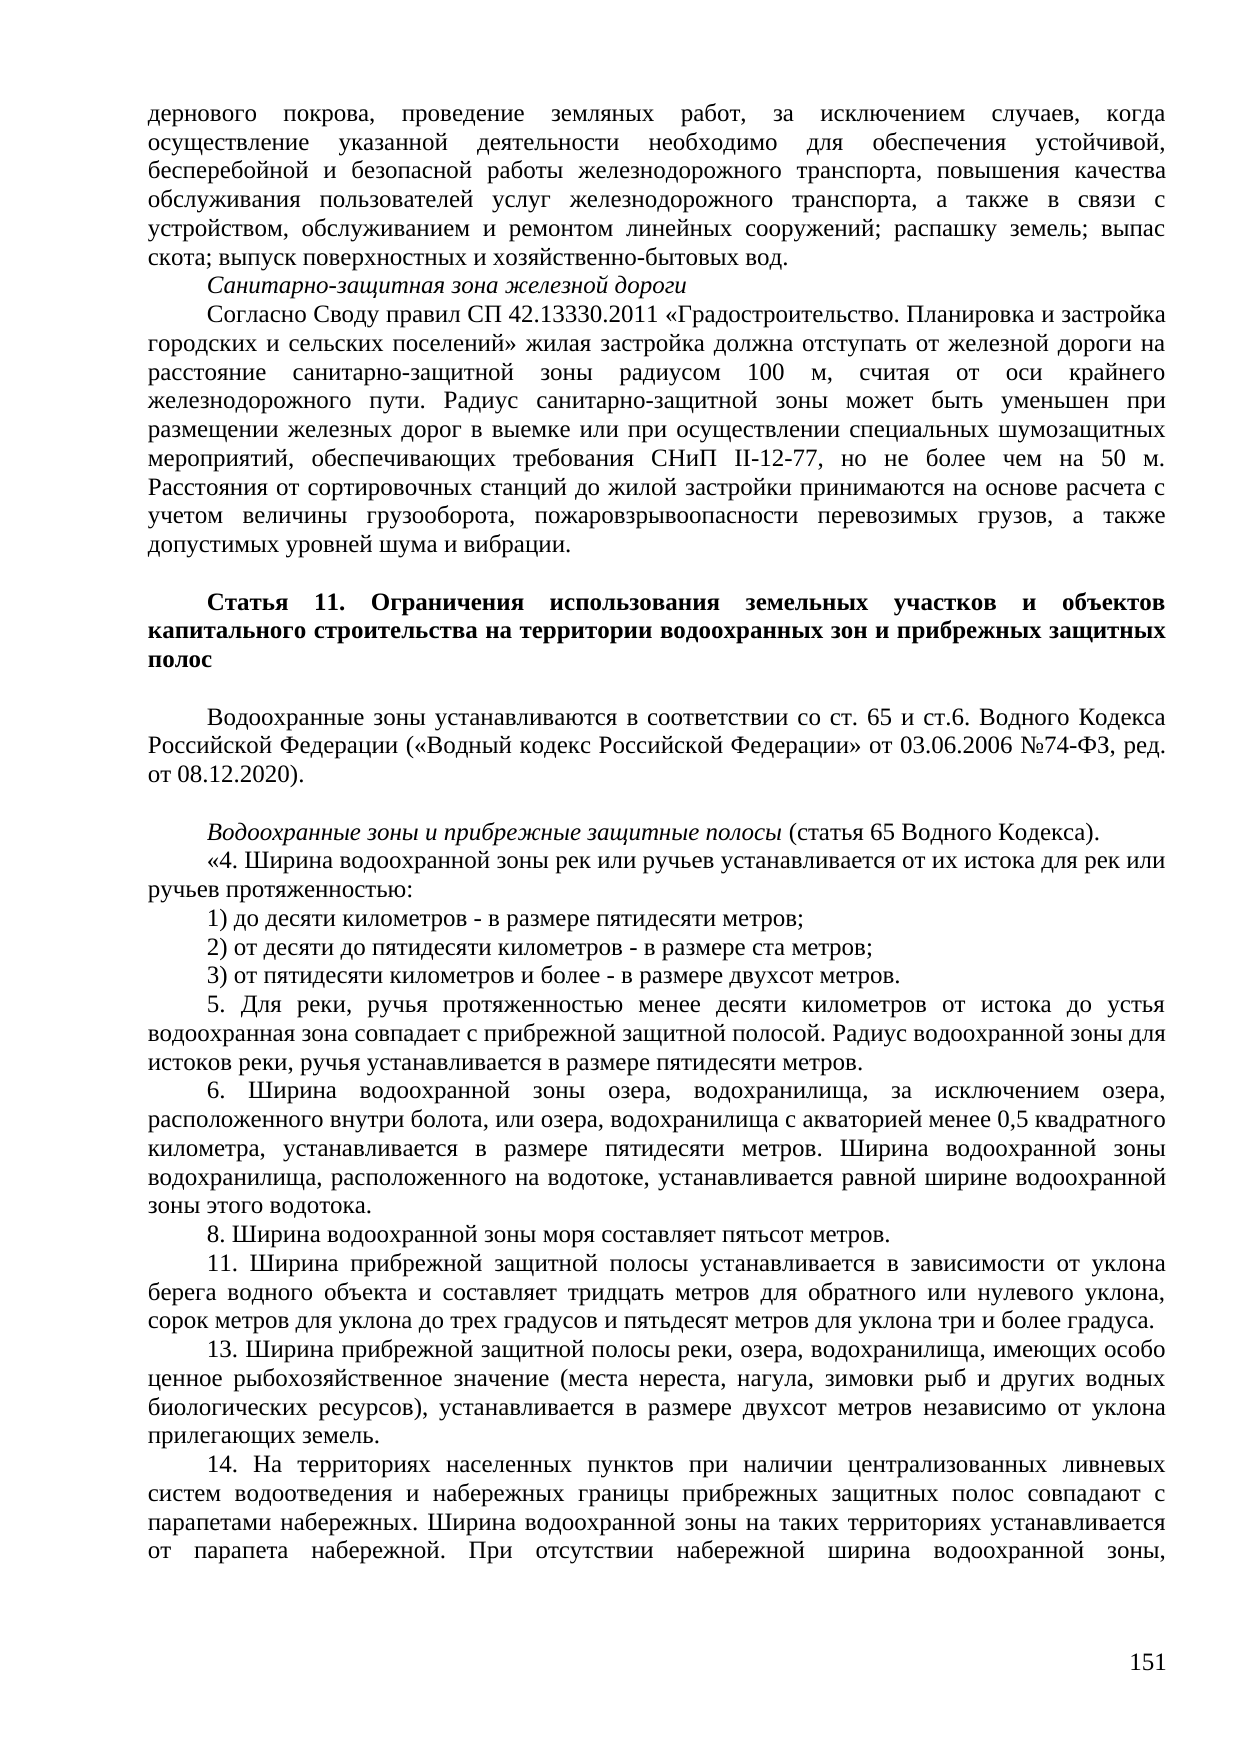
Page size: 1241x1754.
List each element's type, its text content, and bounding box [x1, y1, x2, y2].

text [148, 1449, 1167, 1564]
text «4. Ширина водоохранной зоны рек или ручьев устанавливается от их истока для рек или ручьев протяженностью: [148, 845, 1167, 903]
text 8. Ширина водоохранной зоны моря составляет пятьсот метров. [148, 1219, 1167, 1248]
text 6. Ширина водоохранной зоны озера, водохранилища, за исключением озера, расположенного внутри болота, или озера, водохранилища с акваторией менее 0,5 квадратного километра, устанавливается в размере пятидесяти метров. Ширина водоохранной зоны водохранилища, расположенного на водотоке, устанавливается равной ширине водоохранной зоны этого водотока. [148, 1075, 1167, 1219]
text 13. Ширина прибрежной защитной полосы реки, озера, водохранилища, имеющих особо ценное рыбохозяйственное значение (места нереста, нагула, зимовки рыб и других водных биологических ресурсов), устанавливается в размере двухсот метров независимо от уклона прилегающих земель. [148, 1334, 1167, 1449]
text Водоохранные зоны устанавливаются в соответствии со ст. 65 и ст.6. Водного Кодекса Российской Федерации («Водный кодекс Российской Федерации» от 03.06.2006 №74-ФЗ, ред. от 08.12.2020). [148, 702, 1167, 788]
text 3) от пятидесяти километров и более - в размере двухсот метров. [148, 960, 1167, 989]
text Санитарно-защитная зона железной дороги [148, 270, 1167, 299]
text Статья 11. Ограничения использования земельных участков и объектов капитального строительства на территории водоохранных зон и прибрежных защитных полос [148, 587, 1167, 673]
text Водоохранные зоны и прибрежные защитные полосы (статья 65 Водного Кодекса). [148, 817, 1167, 845]
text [148, 98, 1167, 270]
text 1) до десяти километров - в размере пятидесяти метров; [148, 903, 1167, 932]
text 11. Ширина прибрежной защитной полосы устанавливается в зависимости от уклона берега водного объекта и составляет тридцать метров для обратного или нулевого уклона, сорок метров для уклона до трех градусов и пятьдесят метров для уклона три и более градуса. [148, 1248, 1167, 1334]
text Согласно Своду правил СП 42.13330.2011 «Градостроительство. Планировка и застройка городских и сельских поселений» жилая застройка должна отступать от железной дороги на расстояние санитарно-защитной зоны радиусом 100 м, считая от оси крайнего железнодорожного пути. Радиус санитарно-защитной зоны может быть уменьшен при размещении железных дорог в выемке или при осуществлении специальных шумозащитных мероприятий, обеспечивающих требования СНиП II-12-77, но не более чем на 50 м. Расстояния от сортировочных станций до жилой застройки принимаются на основе расчета с учетом величины грузооборота, пожаровзрывоопасности перевозимых грузов, а также допустимых уровней шума и вибрации. [148, 299, 1167, 558]
text 2) от десяти до пятидесяти километров - в размере ста метров; [148, 932, 1167, 960]
text 5. Для реки, ручья протяженностью менее десяти километров от истока до устья водоохранная зона совпадает с прибрежной защитной полосой. Радиус водоохранной зоны для истоков реки, ручья устанавливается в размере пятидесяти метров. [148, 989, 1167, 1075]
